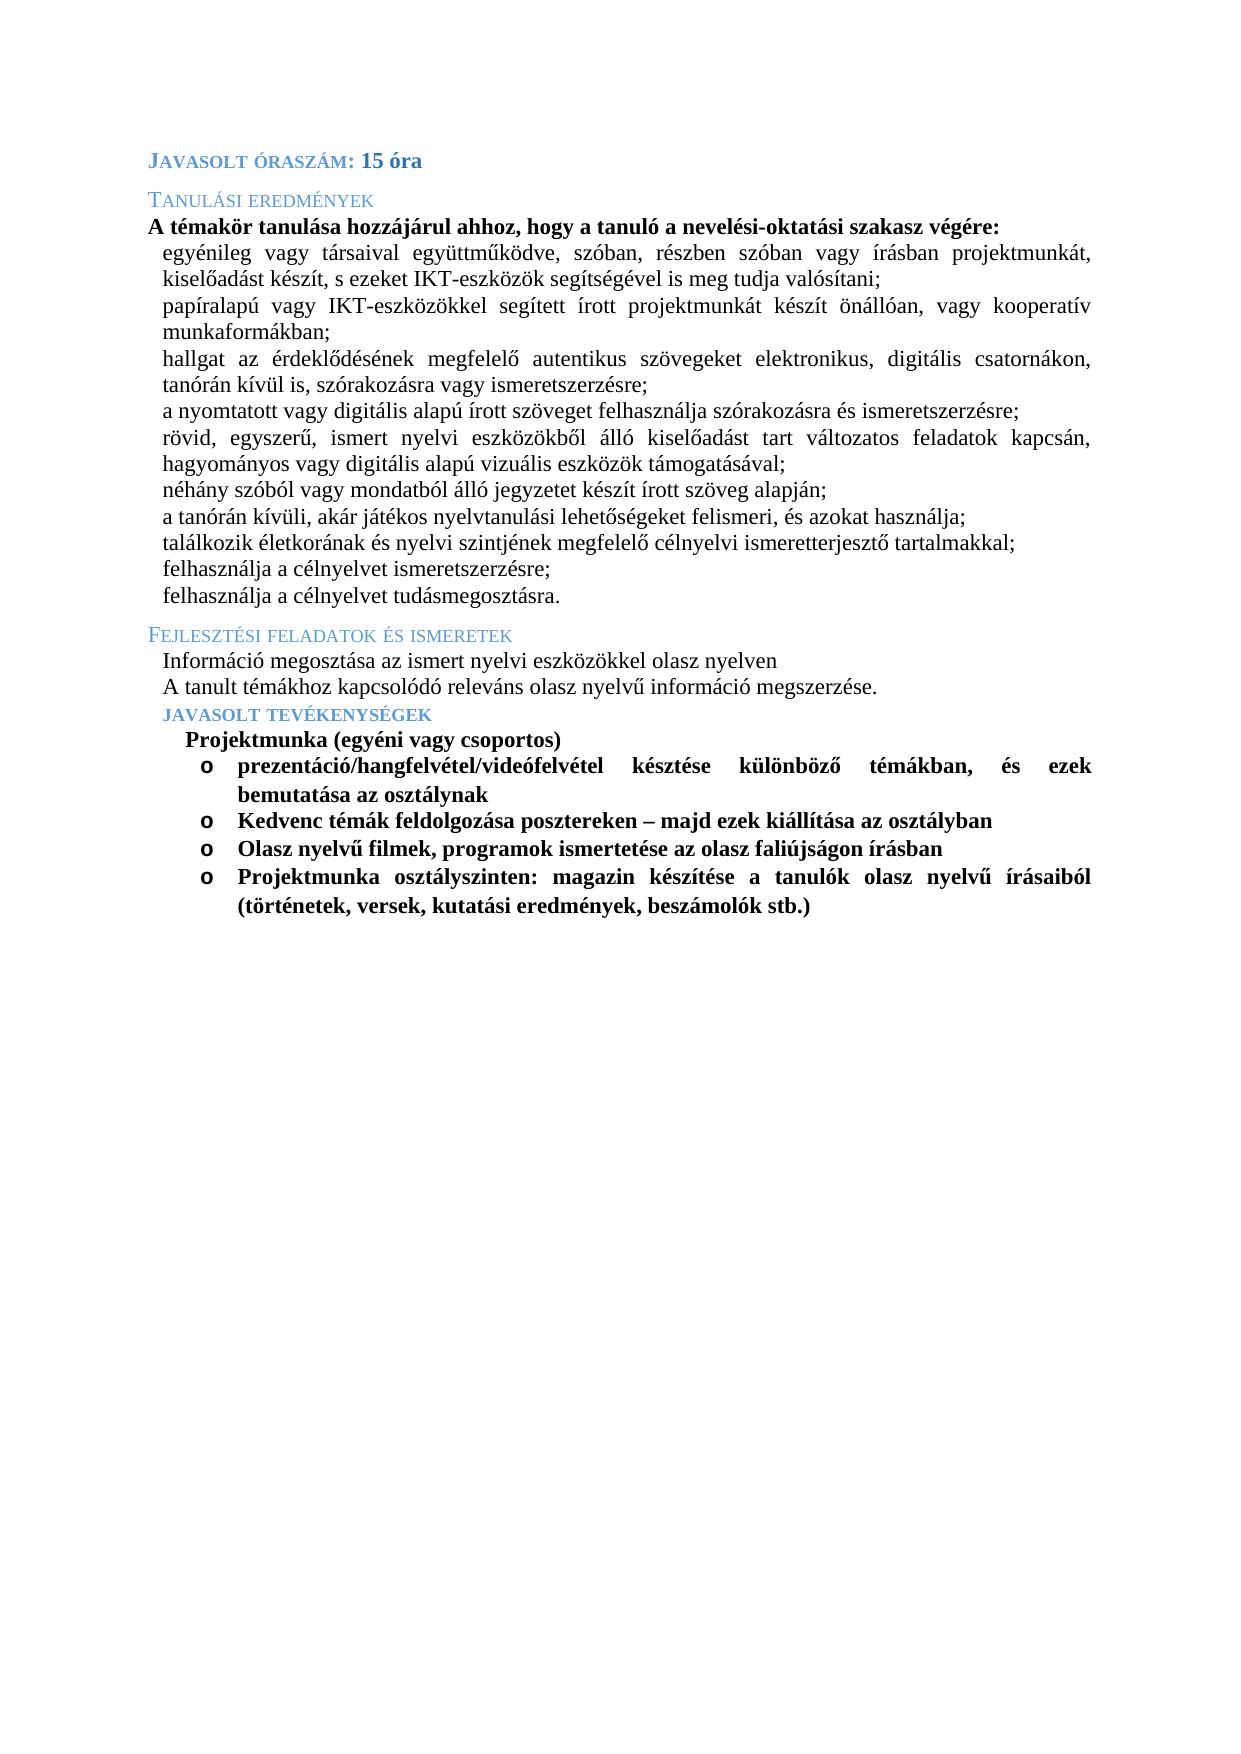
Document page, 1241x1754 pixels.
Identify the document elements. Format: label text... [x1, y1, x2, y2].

text Javasolt óraszám: 15 óra [148, 148, 1093, 174]
text Tanulási eredmények [148, 186, 1093, 213]
list prezentáció/hangfelvétel/videófelvétel késztése különböző témákban, és ezek bemutatása az osztálynak [200, 752, 1093, 807]
text javasolt tevékenységek [162, 700, 1093, 726]
text A témakör tanulása hozzájárul ahhoz, hogy a tanuló a nevelési-oktatási szakasz végére: [148, 213, 1093, 239]
text A tanult témákhoz kapcsolódó releváns olasz nyelvű információ megszerzése. [162, 673, 1093, 700]
text találkozik életkorának és nyelvi szintjének megfelelő célnyelvi ismeretterjesztő tartalmakkal; [162, 529, 1093, 555]
list Olasz nyelvű filmek, programok ismertetése az olasz faliújságon írásban [200, 835, 1093, 863]
text a tanórán kívüli, akár játékos nyelvtanulási lehetőségeket felismeri, és azokat használja; [162, 503, 1093, 529]
text rövid, egyszerű, ismert nyelvi eszközökből álló kiselőadást tart változatos feladatok kapcsán, hagyományos vagy digitális alapú vizuális eszközök támogatásával; [162, 424, 1093, 476]
text felhasználja a célnyelvet tudásmegosztásra. [162, 582, 1093, 608]
list Projektmunka osztályszinten: magazin készítése a tanulók olasz nyelvű írásaiból (történetek, versek, kutatási eredmények, beszámolók stb.) [200, 863, 1093, 918]
text papíralapú vagy IKT-eszközökkel segített írott projektmunkát készít önállóan, vagy kooperatív munkaformákban; [162, 292, 1093, 344]
text Információ megosztása az ismert nyelvi eszközökkel olasz nyelven [162, 647, 1093, 673]
text egyénileg vagy társaival együttműködve, szóban, részben szóban vagy írásban projektmunkát, kiselőadást készít, s ezeket IKT-eszközök segítségével is meg tudja valósítani; [162, 239, 1093, 292]
text Fejlesztési feladatok és ismeretek [148, 621, 1093, 647]
text néhány szóból vagy mondatból álló jegyzetet készít írott szöveg alapján; [162, 476, 1093, 503]
text a nyomtatott vagy digitális alapú írott szöveget felhasználja szórakozásra és ismeretszerzésre; [162, 397, 1093, 424]
text hallgat az érdeklődésének megfelelő autentikus szövegeket elektronikus, digitális csatornákon, tanórán kívül is, szórakozásra vagy ismeretszerzésre; [162, 344, 1093, 397]
list Kedvenc témák feldolgozása posztereken – majd ezek kiállítása az osztályban [200, 807, 1093, 835]
text felhasználja a célnyelvet ismeretszerzésre; [162, 555, 1093, 582]
text Projektmunka (egyéni vagy csoportos) [185, 726, 1093, 752]
